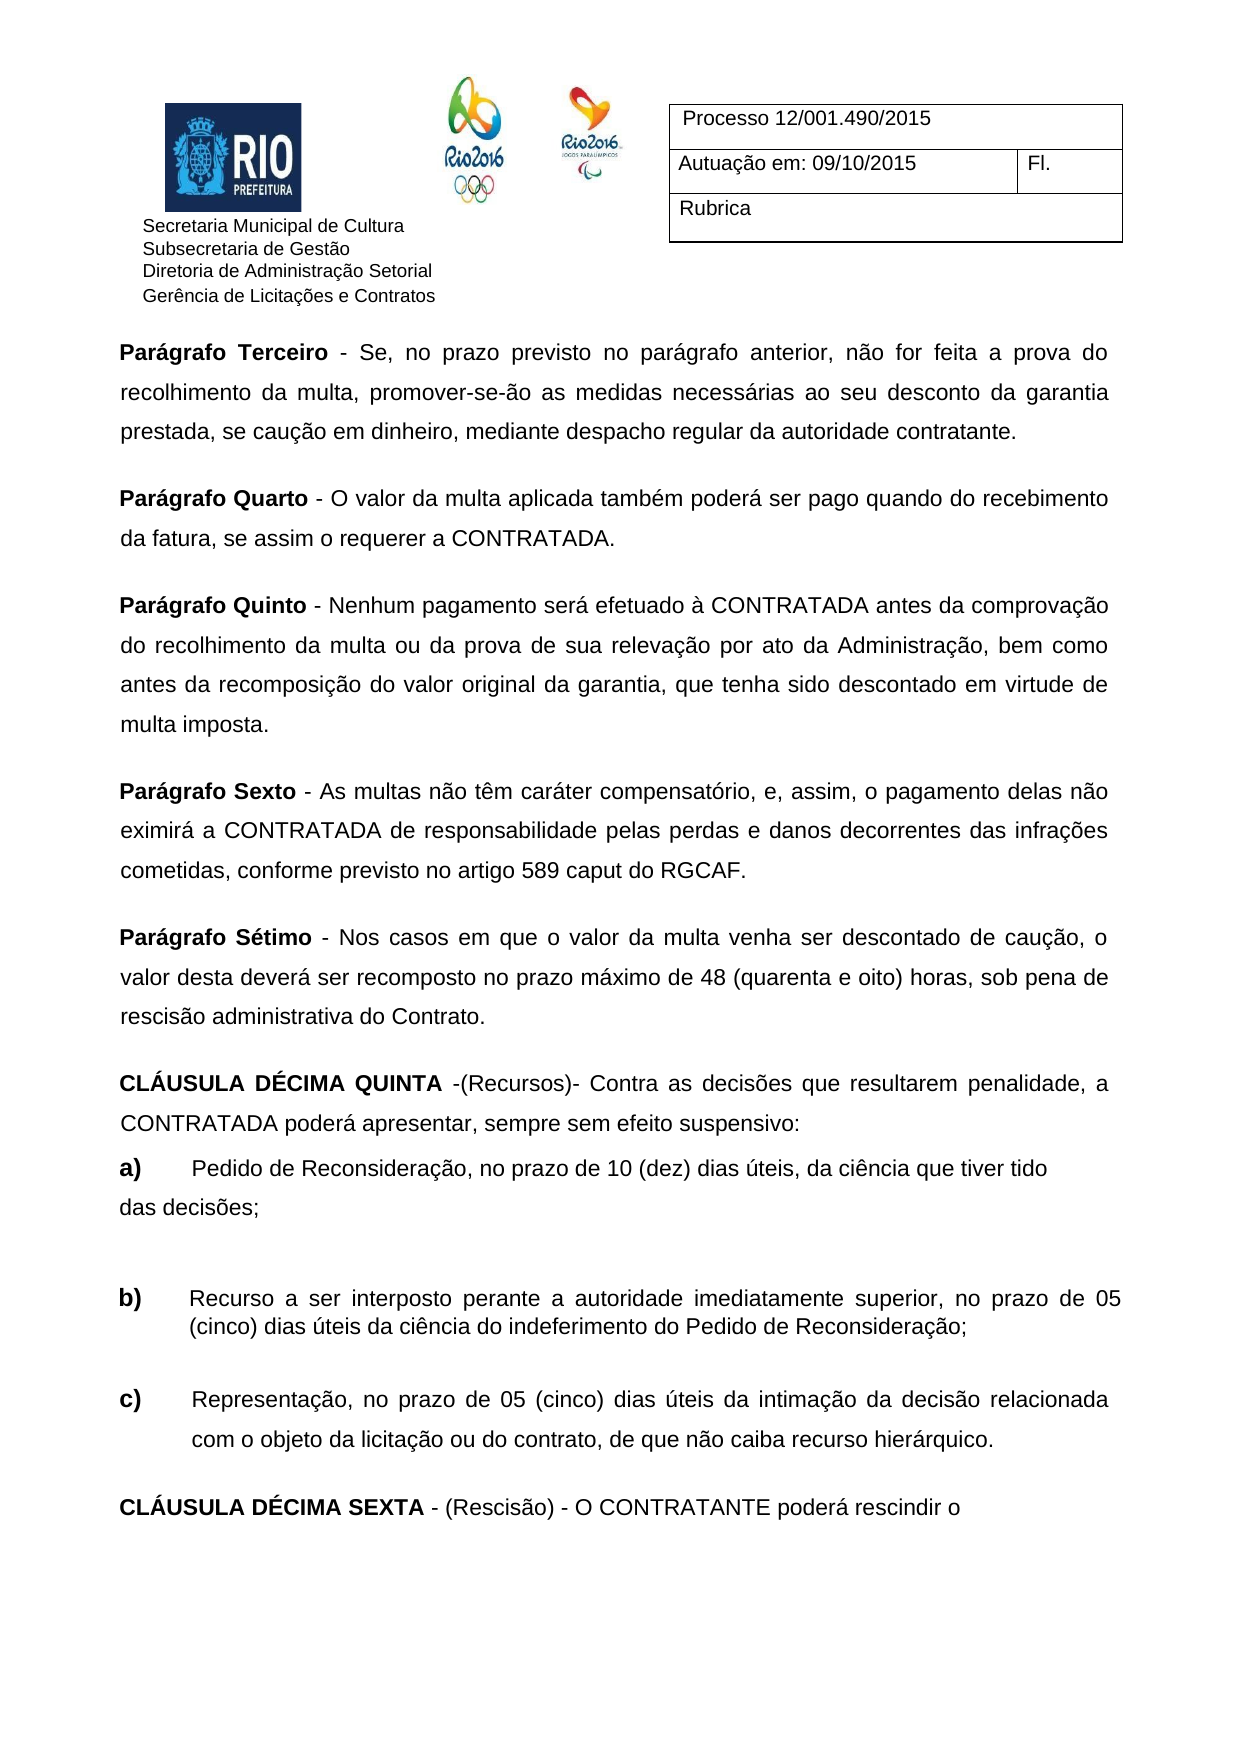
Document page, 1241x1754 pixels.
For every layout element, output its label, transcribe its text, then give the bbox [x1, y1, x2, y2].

text Parágrafo Sexto - As multas não têm caráter compensatório, e, assim, o pagamento delas não eximirá a CONTRATADA de responsabilidade pelas perdas e danos decorrentes das infrações cometidas, conforme previsto no artigo 589 caput do RGCAF. [119, 778, 1109, 883]
text CLÁUSULA DÉCIMA QUINTA -(Recursos)- Contra as decisões que resultarem penalidade, a CONTRATADA poderá apresentar, sempre sem efeito suspensivo: [119, 1070, 1109, 1136]
list Pedido de Reconsideração, no prazo de 10 (dez) dias úteis, da ciência que tiver tido [119, 1153, 1109, 1182]
text das decisões; [119, 1194, 1109, 1220]
picture [551, 74, 628, 192]
text Parágrafo Sétimo - Nos casos em que o valor da multa venha ser descontado de caução, o valor desta deverá ser recomposto no prazo máximo de 48 (quarenta e oito) horas, sob pena de rescisão administrativa do Contrato. [119, 924, 1109, 1029]
text Parágrafo Quinto - Nenhum pagamento será efetuado à CONTRATADA antes da comprovação do recolhimento da multa ou da prova de sua relevação por ato da Administração, bem como antes da recomposição do valor original da garantia, que tenha sido descontado em virtude de multa imposta. [119, 592, 1109, 737]
list Representação, no prazo de 05 (cinco) dias úteis da intimação da decisão relacionada com o objeto da licitação ou do contrato, de que não caiba recurso hierárquico. [119, 1384, 1109, 1452]
list Recurso a ser interposto perante a autoridade imediatamente superior, no prazo de 05 (cinco) dias úteis da ciência do indeferimento do Pedido de Reconsideração; [118, 1282, 1122, 1340]
text Parágrafo Terceiro - Se, no prazo previsto no parágrafo anterior, não for feita a prova do recolhimento da multa, promover-se-ão as medidas necessárias ao seu desconto da garantia prestada, se caução em dinheiro, mediante despacho regular da autoridade contratante. [119, 339, 1109, 444]
text Parágrafo Quarto - O valor da multa aplicada também poderá ser pago quando do recebimento da fatura, se assim o requerer a CONTRATADA. [119, 485, 1109, 551]
picture [165, 103, 302, 212]
picture [417, 74, 537, 218]
text CLÁUSULA DÉCIMA SEXTA - (Rescisão) - O CONTRATANTE poderá rescindir o [119, 1493, 1109, 1520]
